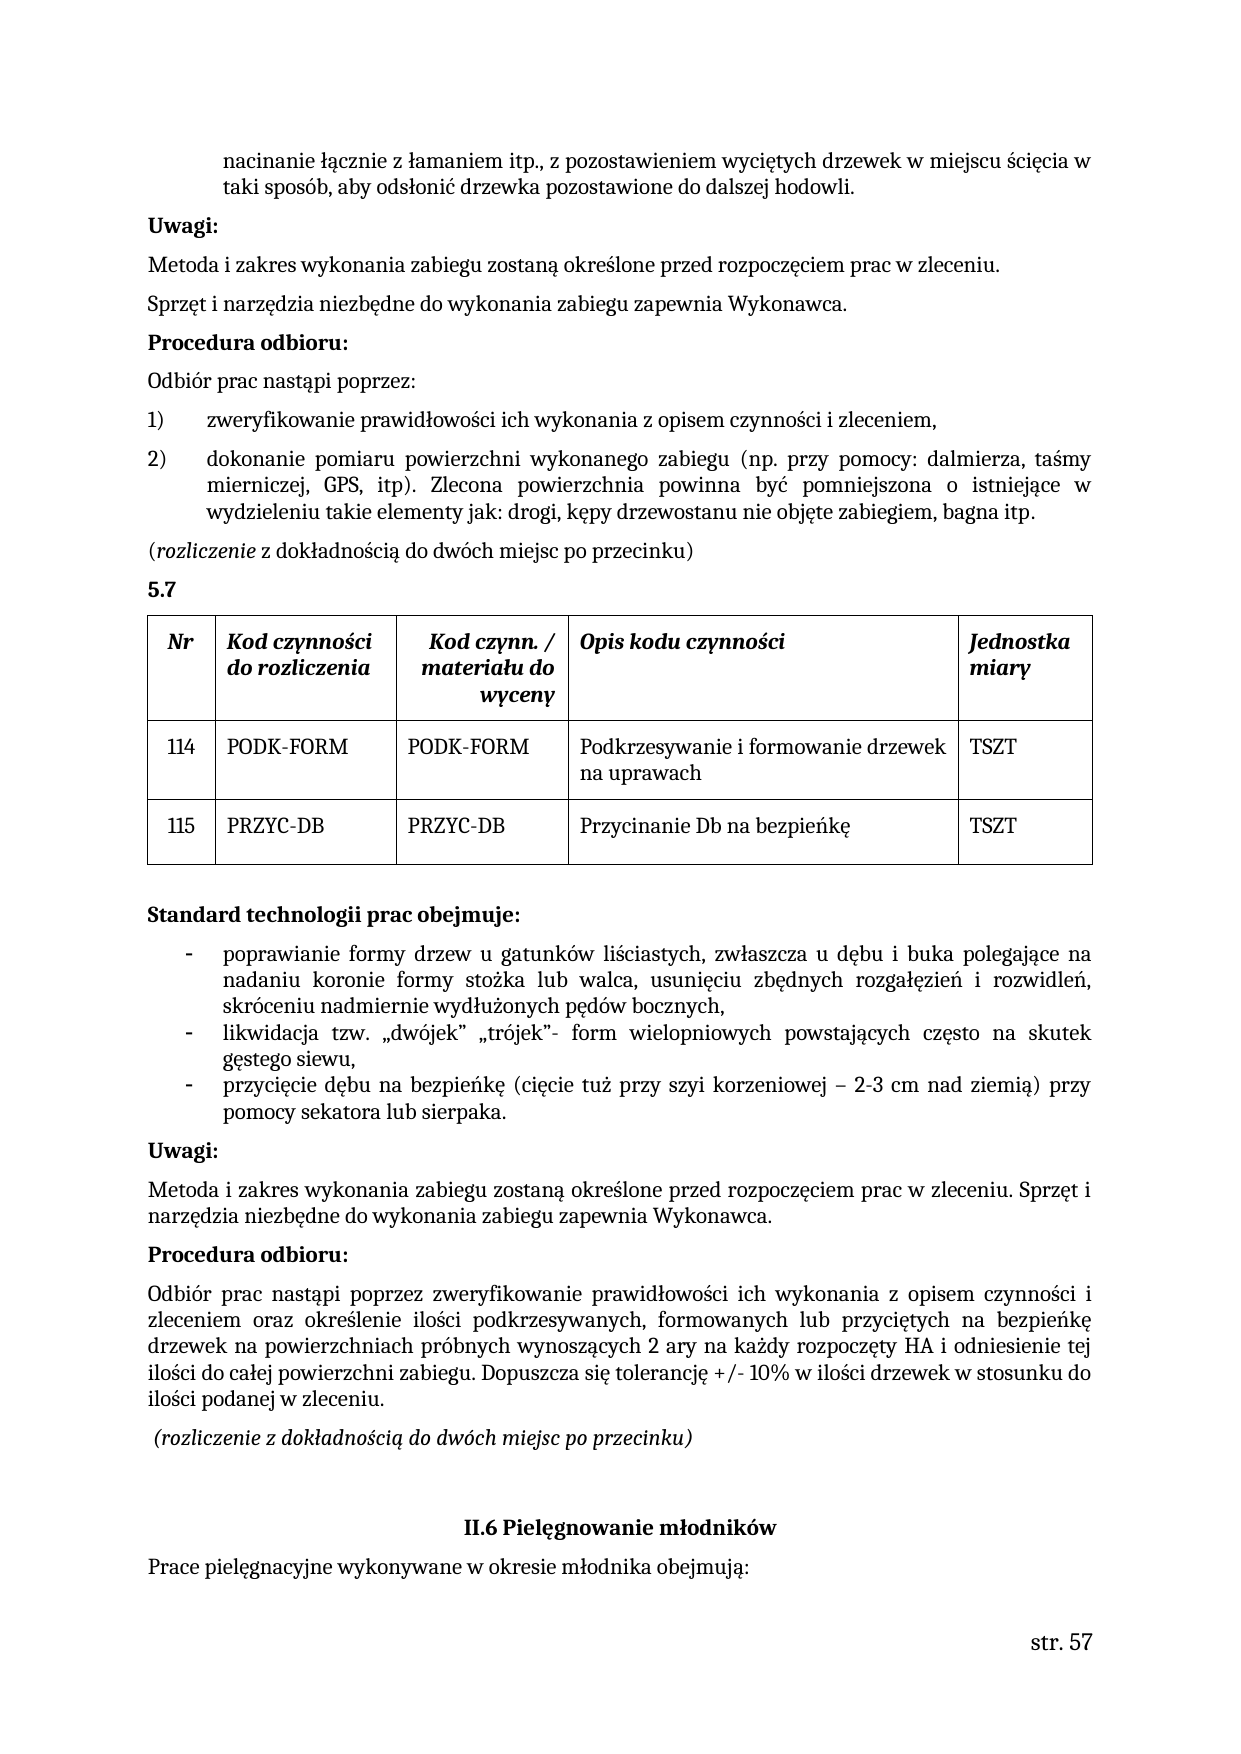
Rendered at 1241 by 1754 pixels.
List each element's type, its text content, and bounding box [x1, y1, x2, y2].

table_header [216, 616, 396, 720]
text Metoda i zakres wykonania zabiegu zostaną określone przed rozpoczęciem prac w zleceniu. Sprzęt i narzędzia niezbędne do wykonania zabiegu zapewnia Wykonawca. [148, 1176, 1093, 1229]
text 5.7 [148, 576, 1093, 603]
text (rozliczenie z dokładnością do dwóch miejsc po przecinku) [148, 1425, 1093, 1451]
text Odbiór prac nastąpi poprzez zweryfikowanie prawidłowości ich wykonania z opisem czynności i zleceniem oraz określenie ilości podkrzesywanych, formowanych lub przyciętych na bezpieńkę drzewek na powierzchniach próbnych wynoszących 2 ary na każdy rozpoczęty HA i odniesienie tej ilości do całej powierzchni zabiegu. Dopuszcza się tolerancję +/- 10% w ilości drzewek w stosunku do ilości podanej w zleceniu. [148, 1280, 1093, 1412]
text Metoda i zakres wykonania zabiegu zostaną określone przed rozpoczęciem prac w zleceniu. [148, 252, 1093, 278]
text II.6 Pielęgnowanie młodników [148, 1514, 1093, 1541]
text Sprzęt i narzędzia niezbędne do wykonania zabiegu zapewnia Wykonawca. [148, 291, 1093, 317]
text 2) dokonanie pomiaru powierzchni wykonanego zabiegu (np. przy pomocy: dalmierza, taśmy mierniczej, GPS, itp). Zlecona powierzchnia powinna być pomniejszona o istniejące w wydzieleniu takie elementy jak: drogi, kępy drzewostanu nie objęte zabiegiem, bagna itp. [148, 446, 1093, 525]
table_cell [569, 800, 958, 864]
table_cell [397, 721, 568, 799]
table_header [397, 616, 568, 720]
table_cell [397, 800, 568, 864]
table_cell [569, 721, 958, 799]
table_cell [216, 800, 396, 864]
text Procedura odbioru: [148, 1242, 1093, 1268]
text Prace pielęgnacyjne wykonywane w okresie młodnika obejmują: [148, 1553, 1093, 1580]
text 1) zweryfikowanie prawidłowości ich wykonania z opisem czynności i zleceniem, [148, 407, 1093, 433]
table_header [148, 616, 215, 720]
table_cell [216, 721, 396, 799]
list likwidacja tzw. „dwójek” „trójek”- form wielopniowych powstających często na skutek gęstego siewu, [185, 1019, 1093, 1072]
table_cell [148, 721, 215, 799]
list poprawianie formy drzew u gatunków liściastych, zwłaszcza u dębu i buka polegające na nadaniu koronie formy stożka lub walca, usunięciu zbędnych rozgałęzień i rozwidleń, skróceniu nadmiernie wydłużonych pędów bocznych, [185, 941, 1093, 1019]
text (rozliczenie z dokładnością do dwóch miejsc po przecinku) [148, 537, 1093, 564]
text Uwagi: [148, 1137, 1093, 1164]
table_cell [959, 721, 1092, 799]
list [185, 148, 1093, 200]
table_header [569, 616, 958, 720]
list przycięcie dębu na bezpieńkę (cięcie tuż przy szyi korzeniowej – 2-3 cm nad ziemią) przy pomocy sekatora lub sierpaka. [185, 1072, 1093, 1125]
text Standard technologii prac obejmuje: [148, 902, 1093, 928]
text Uwagi: [148, 213, 1093, 239]
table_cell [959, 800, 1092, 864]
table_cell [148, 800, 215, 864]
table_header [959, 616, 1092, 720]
text Odbiór prac nastąpi poprzez: [148, 368, 1093, 394]
text Procedura odbioru: [148, 329, 1093, 356]
